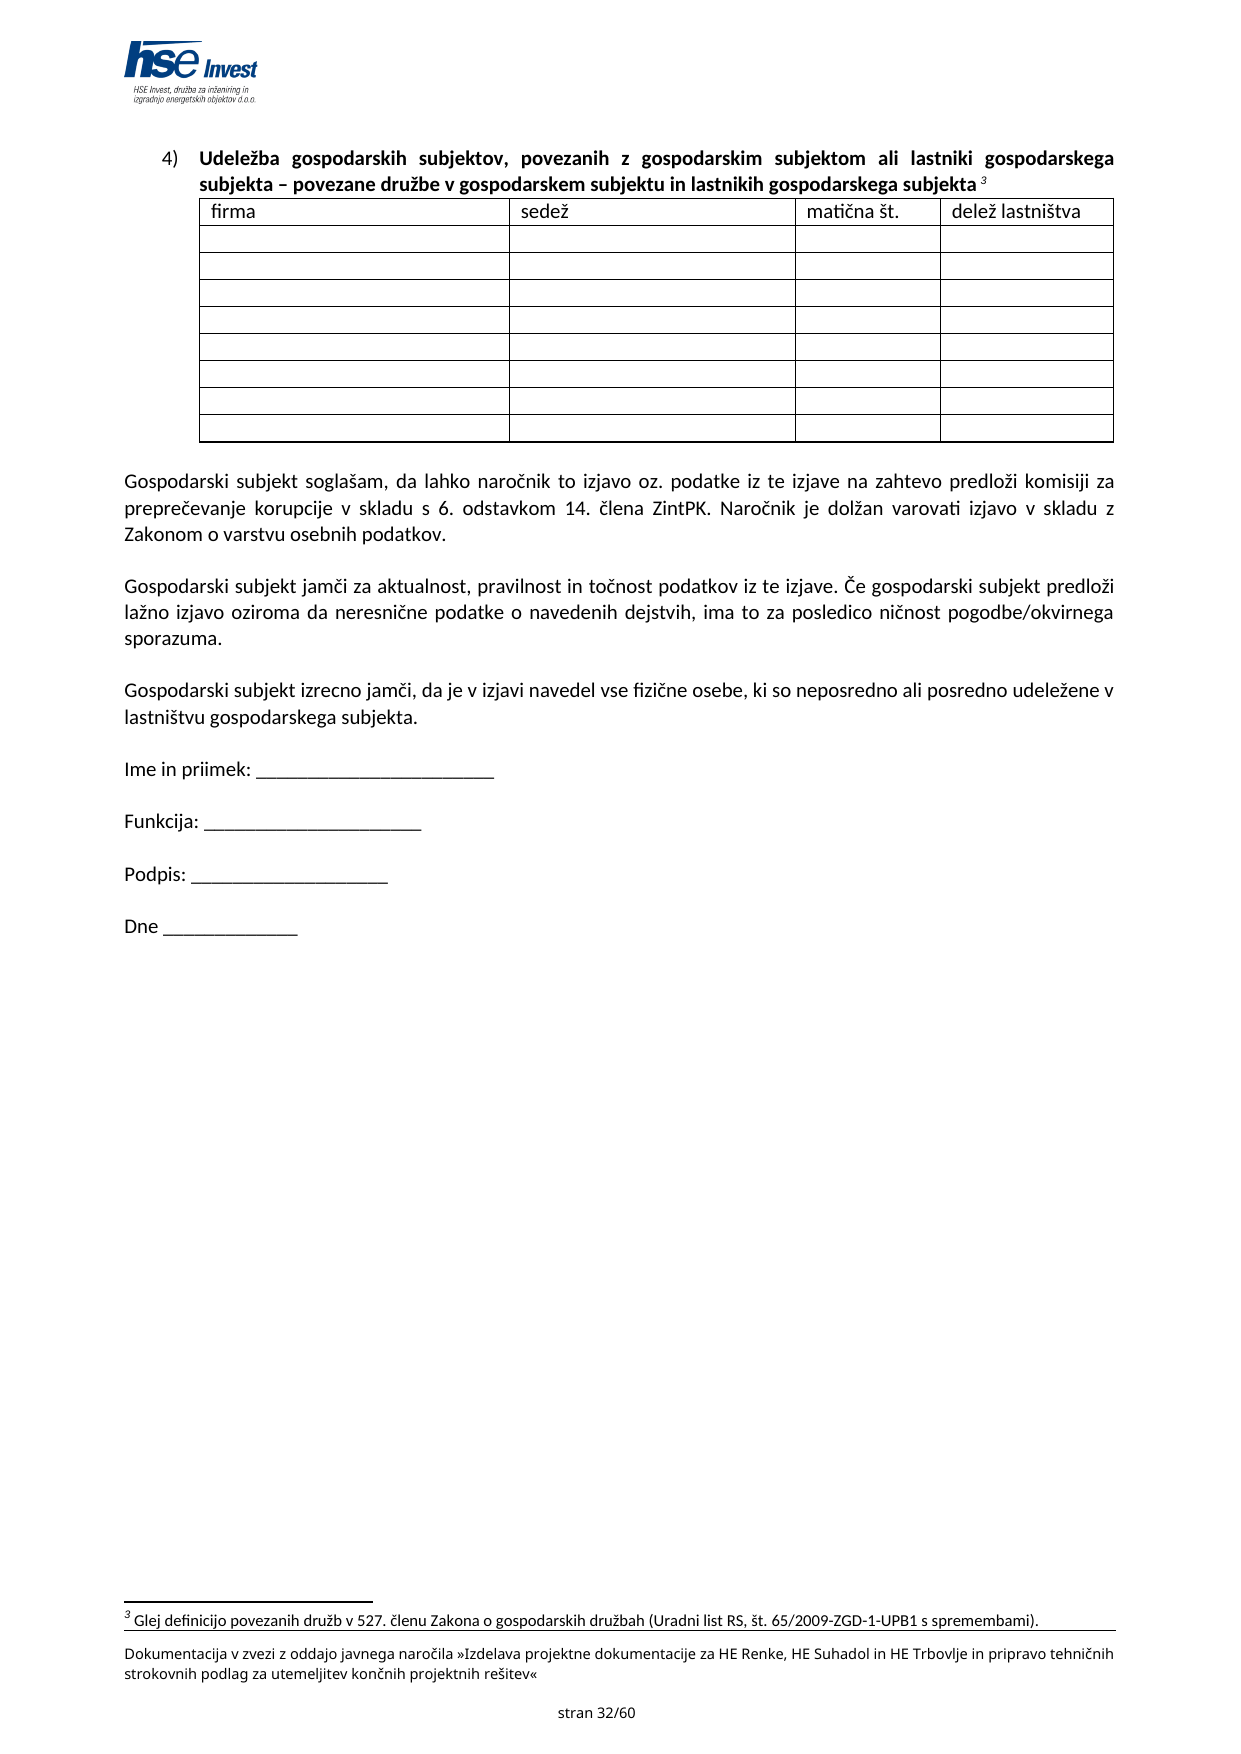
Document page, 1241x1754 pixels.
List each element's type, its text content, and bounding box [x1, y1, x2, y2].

text Gospodarski subjekt soglašam, da lahko naročnik to izjavo oz. podatke iz te izjave na zahtevo predloži komisiji za preprečevanje korupcije v skladu s 6. odstavkom 14. člena ZintPK. Naročnik je dolžan varovati izjavo v skladu z Zakonom o varstvu osebnih podatkov. [124, 468, 1116, 546]
table_cell [510, 415, 795, 441]
table_cell [200, 388, 509, 414]
list Udeležba gospodarskih subjektov, povezanih z gospodarskim subjektom ali lastniki gospodarskega subjekta – povezane družbe v gospodarskem subjektu in lastnikih gospodarskega subjekta [162, 145, 1116, 197]
table_cell [200, 334, 509, 360]
table_cell [941, 334, 1113, 360]
table_cell [510, 388, 795, 414]
table_header matična št. [796, 199, 940, 225]
table_header firma [200, 199, 509, 225]
text Gospodarski subjekt jamči za aktualnost, pravilnost in točnost podatkov iz te izjave. Če gospodarski subjekt predloži lažno izjavo oziroma da neresnične podatke o navedenih dejstvih, ima to za posledico ničnost pogodbe/okvirnega sporazuma. [124, 573, 1116, 651]
table_cell [796, 334, 940, 360]
text Funkcija: _____________________ [124, 808, 1116, 834]
table_cell [510, 253, 795, 279]
table_header sedež [510, 199, 795, 225]
table_cell [796, 307, 940, 333]
table_cell [941, 253, 1113, 279]
table_cell [510, 280, 795, 306]
table_cell [200, 415, 509, 441]
text Podpis: ___________________ [124, 861, 1116, 886]
table_cell [200, 361, 509, 387]
table_cell [941, 361, 1113, 387]
table_cell [941, 388, 1113, 414]
table_cell [796, 226, 940, 252]
table_cell [510, 361, 795, 387]
table_cell [200, 226, 509, 252]
table_cell [510, 334, 795, 360]
table_cell [941, 307, 1113, 333]
table_cell [200, 253, 509, 279]
table_cell [796, 361, 940, 387]
table_cell [941, 280, 1113, 306]
picture [124, 41, 258, 104]
table_cell [796, 388, 940, 414]
table_cell [510, 307, 795, 333]
table_cell [796, 253, 940, 279]
table_cell [200, 307, 509, 333]
table_cell [200, 280, 509, 306]
table_cell [941, 415, 1113, 441]
table_cell [941, 226, 1113, 252]
text Ime in priimek: _______________________ [124, 756, 1116, 782]
text Gospodarski subjekt izrecno jamči, da je v izjavi navedel vse fizične osebe, ki so neposredno ali posredno udeležene v lastništvu gospodarskega subjekta. [124, 678, 1116, 729]
table_cell [796, 280, 940, 306]
table_cell [796, 415, 940, 441]
text Dne _____________ [124, 913, 1116, 938]
table_header delež lastništva [941, 199, 1113, 225]
table_cell [510, 226, 795, 252]
